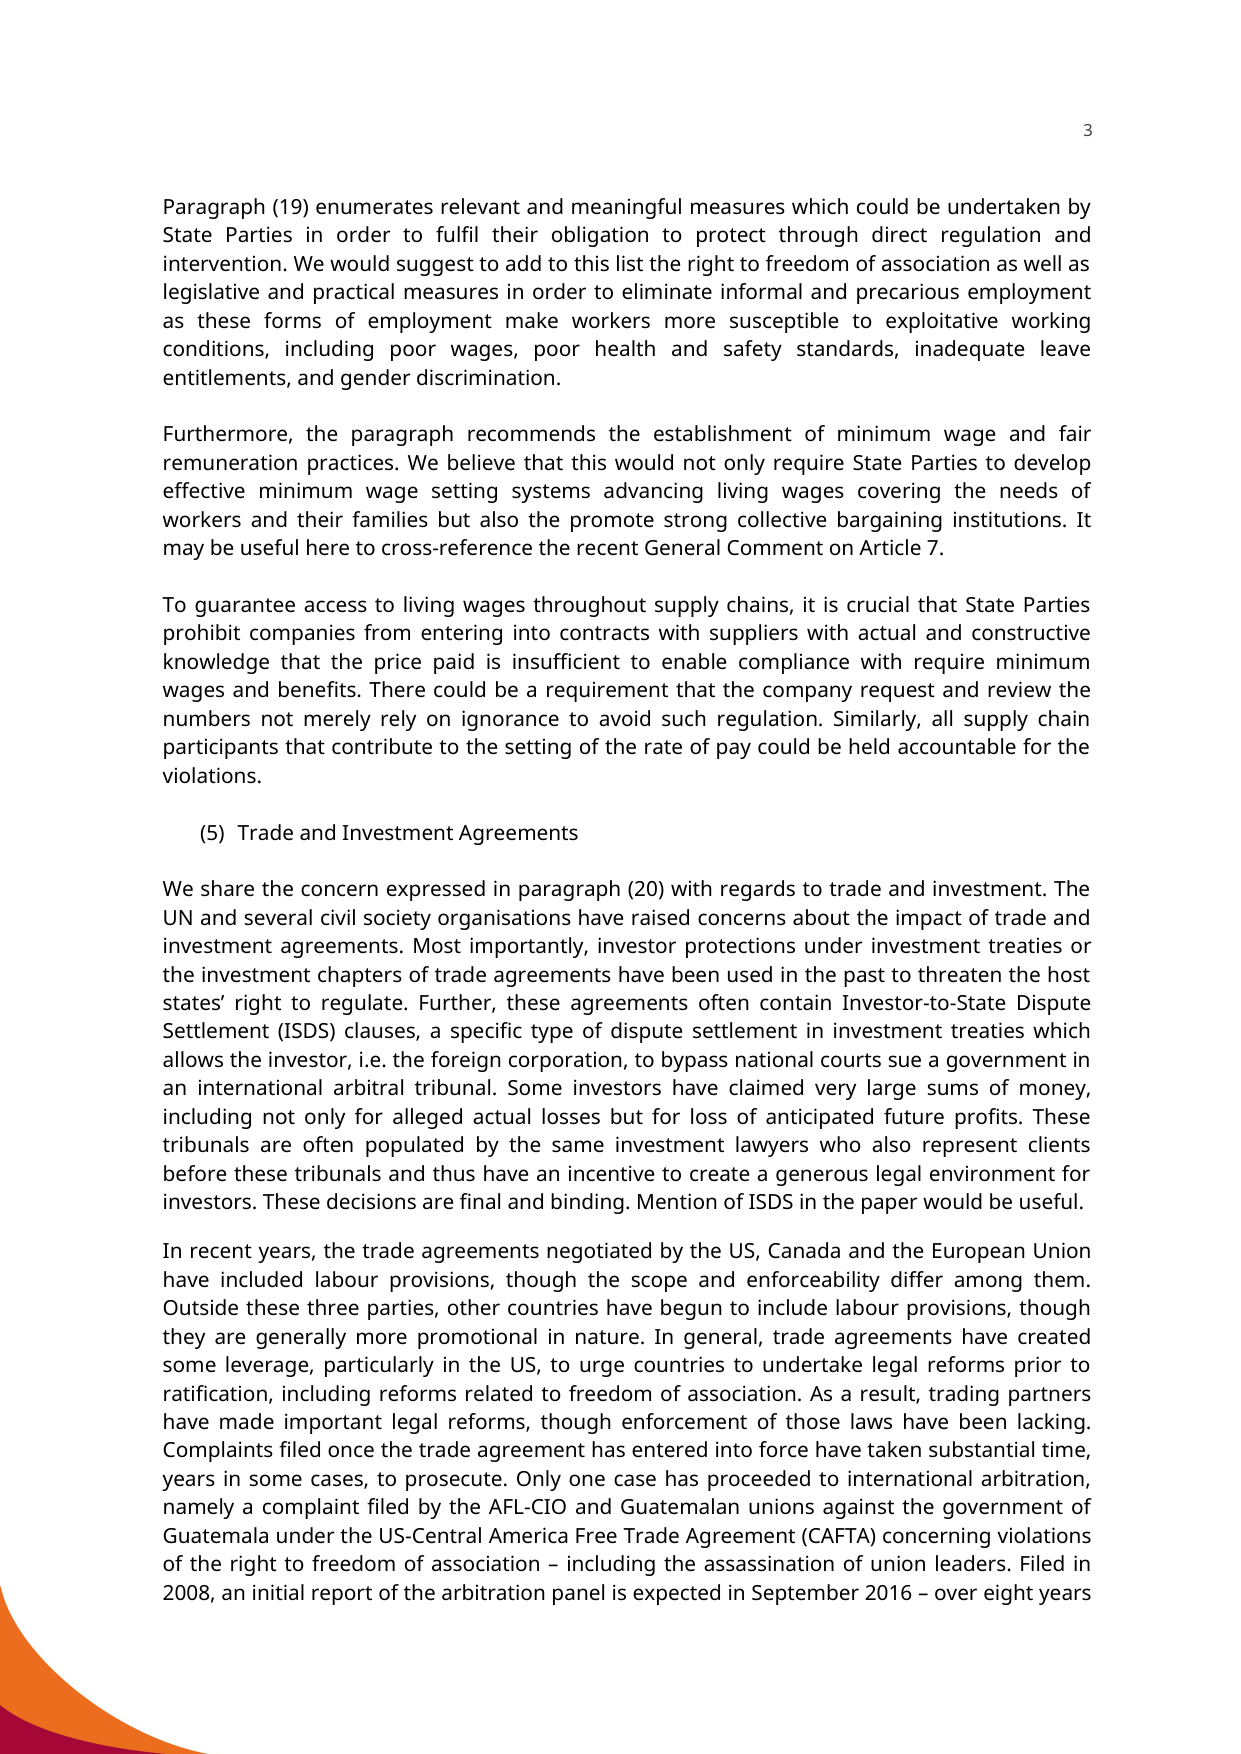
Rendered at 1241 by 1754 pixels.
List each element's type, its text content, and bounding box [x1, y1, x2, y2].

picture [0, 1580, 1241, 1754]
list Trade and Investment Agreements [200, 818, 1092, 846]
text Paragraph (19) enumerates relevant and meaningful measures which could be undertaken by State Parties in order to fulfil their obligation to protect through direct regulation and intervention. We would suggest to add to this list the right to freedom of association as well as legislative and practical measures in order to eliminate informal and precarious employment as these forms of employment make workers more susceptible to exploitative working conditions, including poor wages, poor health and safety standards, inadequate leave entitlements, and gender discrimination. [162, 192, 1092, 391]
text We share the concern expressed in paragraph (20) with regards to trade and investment. The UN and several civil society organisations have raised concerns about the impact of trade and investment agreements. Most importantly, investor protections under investment treaties or the investment chapters of trade agreements have been used in the past to threaten the host states’ right to regulate. Further, these agreements often contain Investor-to-State Dispute Settlement (ISDS) clauses, a specific type of dispute settlement in investment treaties which allows the investor, i.e. the foreign corporation, to bypass national courts sue a government in an international arbitral tribunal. Some investors have claimed very large sums of money, including not only for alleged actual losses but for loss of anticipated future profits. These tribunals are often populated by the same investment lawyers who also represent clients before these tribunals and thus have an incentive to create a generous legal environment for investors. These decisions are final and binding. Mention of ISDS in the paper would be useful. [162, 874, 1092, 1216]
text Furthermore, the paragraph recommends the establishment of minimum wage and fair remuneration practices. We believe that this would not only require State Parties to develop effective minimum wage setting systems advancing living wages covering the needs of workers and their families but also the promote strong collective bargaining institutions. It may be useful here to cross-reference the recent General Comment on Article 7. [162, 419, 1092, 562]
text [162, 1237, 1092, 1606]
text To guarantee access to living wages throughout supply chains, it is crucial that State Parties prohibit companies from entering into contracts with suppliers with actual and constructive knowledge that the price paid is insufficient to enable compliance with require minimum wages and benefits. There could be a requirement that the company request and review the numbers not merely rely on ignorance to avoid such regulation. Similarly, all supply chain participants that contribute to the setting of the rate of pay could be held accountable for the violations. [162, 590, 1092, 789]
